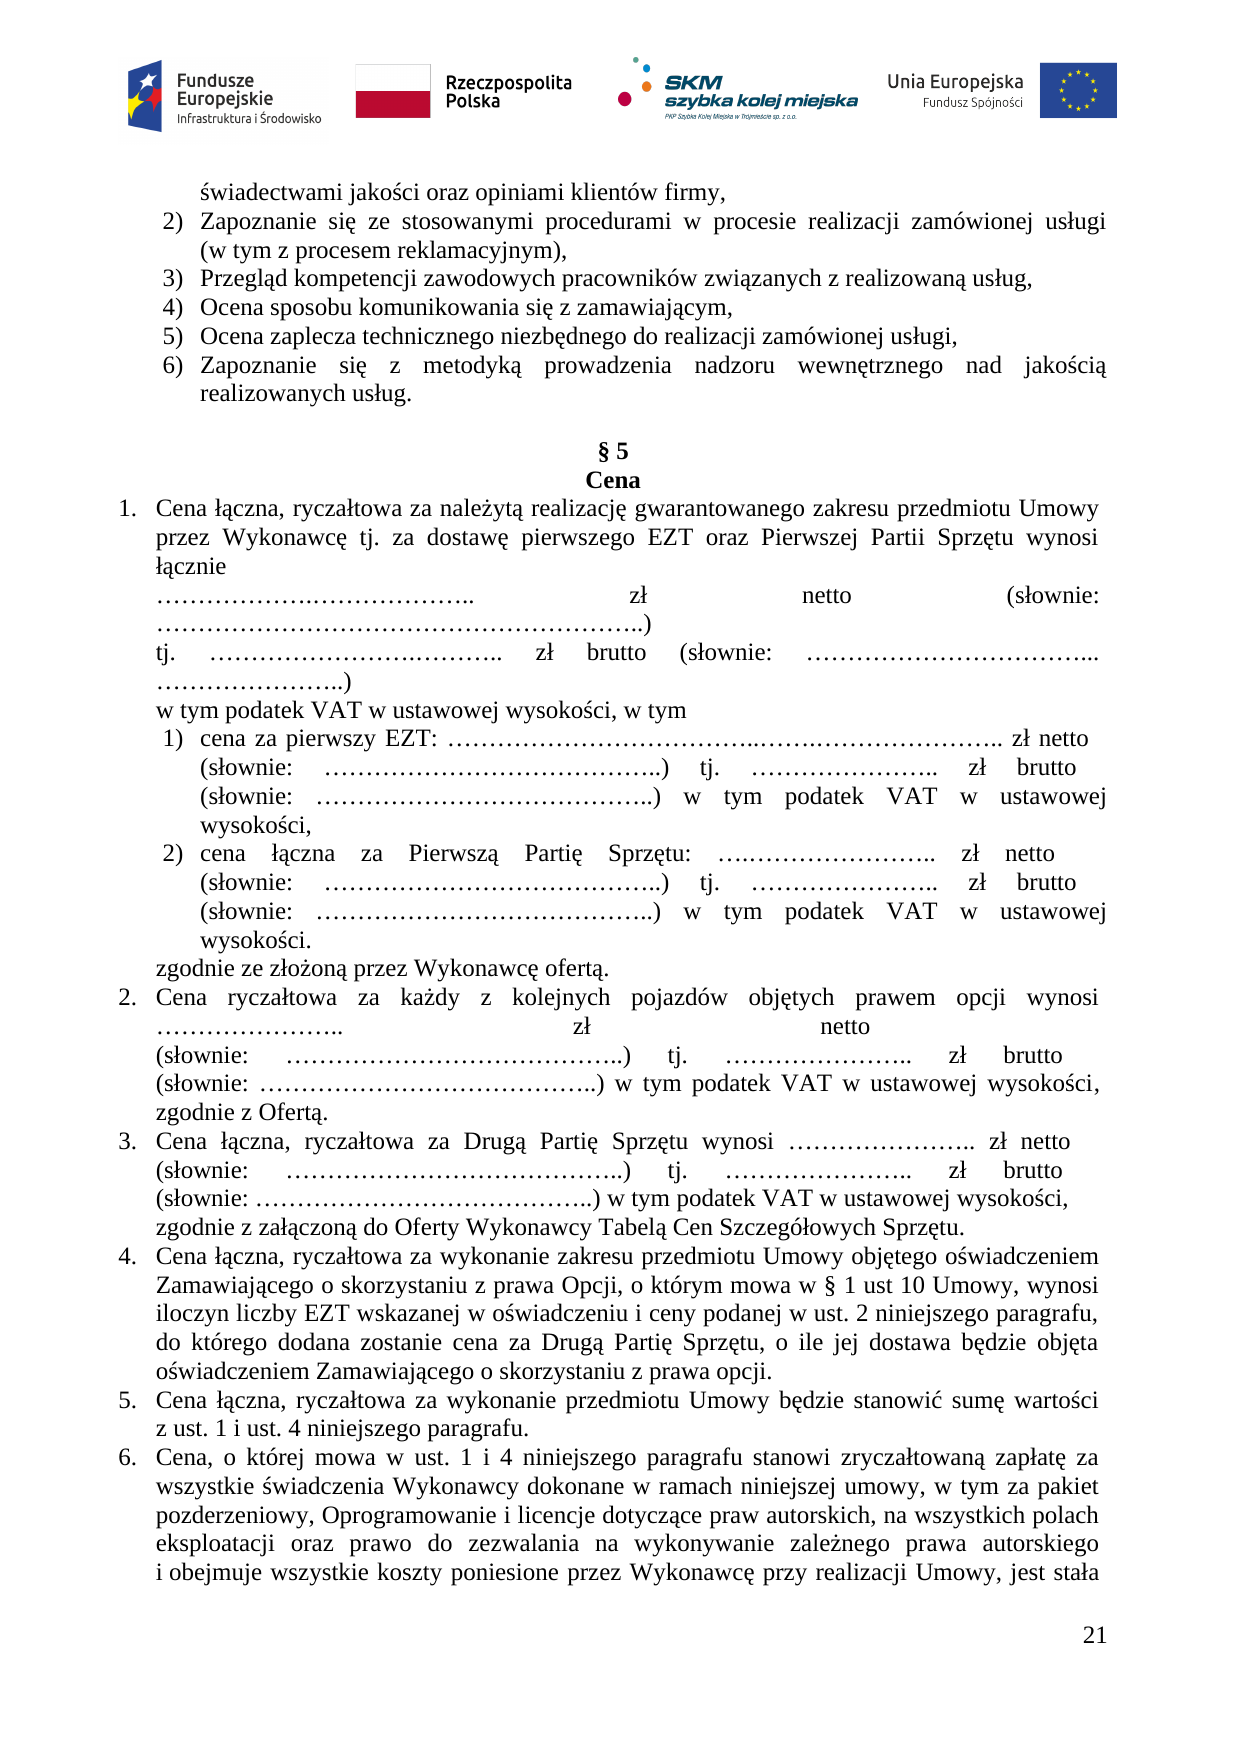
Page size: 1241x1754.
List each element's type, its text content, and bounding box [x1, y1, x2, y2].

list Cena łączna, ryczałtowa za wykonanie zakresu przedmiotu Umowy objętego oświadczeniem Zamawiającego o skorzystaniu z prawa Opcji, o którym mowa w § 1 ust 10 Umowy, wynosi iloczyn liczby EZT wskazanej w oświadczeniu i ceny podanej w ust. 2 niniejszego paragrafu, do którego dodana zostanie cena za Drugą Partię Sprzętu, o ile jej dostawa będzie objęta oświadczeniem Zamawiającego o skorzystaniu z prawa opcji. [118, 1241, 1100, 1385]
picture [871, 28, 1134, 153]
text zgodnie ze złożoną przez Wykonawcę ofertą. [156, 953, 1100, 982]
list Zapoznanie się ze stosowanymi procedurami w procesie realizacji zamówionej usługi (w tym z procesem reklamacyjnym), [162, 206, 1107, 263]
list Ocena sposobu komunikowania się z zamawiającym, [162, 292, 1107, 321]
list cena za pierwszy EZT: ………………………………..…….………………….. zł netto (słownie: …………………………………..) tj. ………………….. zł brutto (słownie: …………………………………..) w tym podatek VAT w ustawowej wysokości, [162, 723, 1107, 838]
list cena łączna za Pierwszą Partię Sprzętu: ….………………….. zł netto (słownie: …………………………………..) tj. ………………….. zł brutto (słownie: …………………………………..) w tym podatek VAT w ustawowej wysokości. [162, 838, 1107, 953]
text zgodnie z załączoną do Oferty Wykonawcy Tabelą Cen Szczegółowych Sprzętu. [156, 1212, 1100, 1241]
list Zapoznanie się z metodyką prowadzenia nadzoru wewnętrznego nad jakością realizowanych usług. [162, 350, 1107, 407]
list Ocena zaplecza technicznego niezbędnego do realizacji zamówionej usługi, [162, 321, 1107, 350]
picture [618, 57, 858, 120]
list Zapoznanie się z posiadanymi przez firmę systemami zarządzania, certyfikatami, świadectwami jakości oraz opiniami klientów firmy, [162, 177, 1107, 206]
list Cena [118, 465, 1107, 493]
picture [118, 57, 329, 145]
list § 5 [118, 436, 1107, 465]
list Cena łączna, ryczałtowa za wykonanie przedmiotu Umowy będzie stanowić sumę wartości z ust. 1 i ust. 4 niniejszego paragrafu. [118, 1385, 1100, 1442]
list Cena łączna, ryczałtowa za Drugą Partię Sprzętu wynosi ………………….. zł netto (słownie: …………………………………..) tj. ………………….. zł brutto (słownie: …………………………………..) w tym podatek VAT w ustawowej wysokości, [118, 1126, 1100, 1212]
list Cena ryczałtowa za każdy z kolejnych pojazdów objętych prawem opcji wynosi ………………….. zł netto (słownie: …………………………………..) tj. ………………….. zł brutto (słownie: …………………………………..) w tym podatek VAT w ustawowej wysokości, zgodnie z Ofertą. [118, 982, 1100, 1126]
list Cena łączna, ryczałtowa za należytą realizację gwarantowanego zakresu przedmiotu Umowy przez Wykonawcę tj. za dostawę pierwszego EZT oraz Pierwszej Partii Sprzętu wynosi łącznie ……………….……………….. zł netto (słownie: …………………………………………………..) tj. …………………….……….. zł brutto (słownie: ……………………………...…………………..) w tym podatek VAT w ustawowej wysokości, w tym [118, 493, 1100, 723]
list Przegląd kompetencji zawodowych pracowników związanych z realizowaną usług, [162, 263, 1107, 292]
picture [339, 46, 588, 136]
